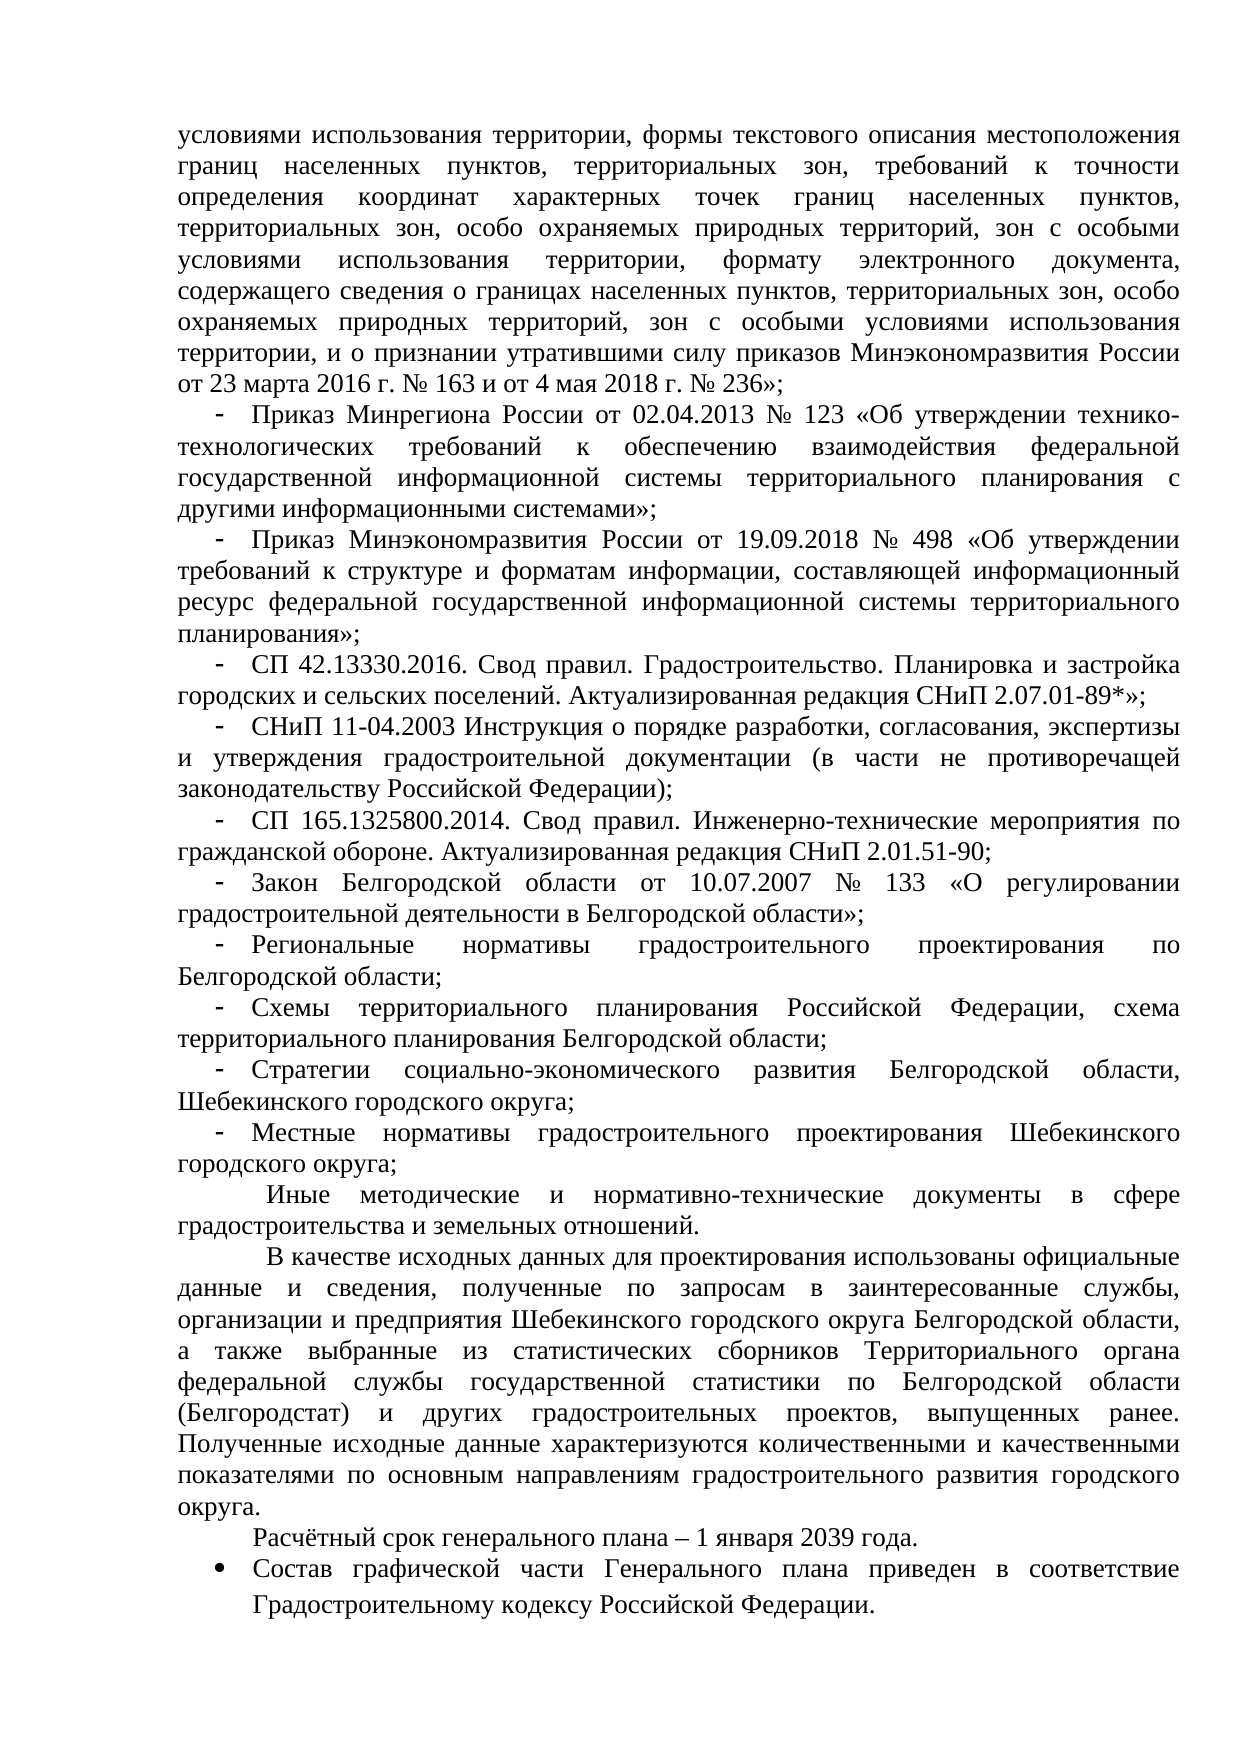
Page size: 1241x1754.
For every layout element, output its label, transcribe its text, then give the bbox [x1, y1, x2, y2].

list Местные нормативы градостроительного проектирования Шебекинского городского округа; [177, 1116, 1181, 1178]
text Расчётный срок генерального плана – 1 января 2039 года. [177, 1521, 1181, 1552]
list СП 165.1325800.2014. Свод правил. Инженерно-технические мероприятия по гражданской обороне. Актуализированная редакция СНиП 2.01.51-90; [177, 804, 1181, 866]
list Иные методические и нормативно-технические документы в сфере градостроительства и земельных отношений. [177, 1178, 1181, 1240]
list СП 42.13330.2016. Свод правил. Градостроительство. Планировка и застройка городских и сельских поселений. Актуализированная редакция СНиП 2.07.01-89*»; [177, 648, 1181, 710]
list Приказ Минэкономразвития России от 19.09.2018 № 498 «Об утверждении требований к структуре и форматам информации, составляющей информационный ресурс федеральной государственной информационной системы территориального планирования»; [177, 523, 1181, 648]
list Стратегии социально-экономического развития Белгородской области, Шебекинского городского округа; [177, 1053, 1181, 1116]
list В качестве исходных данных для проектирования использованы официальные данные и сведения, полученные по запросам в заинтересованные службы, организации и предприятия Шебекинского городского округа Белгородской области, а также выбранные из статистических сборников Территориального органа федеральной службы государственной статистики по Белгородской области (Белгородстат) и других градостроительных проектов, выпущенных ранее. Полученные исходные данные характеризуются количественными и качественными показателями по основным направлениям градостроительного развития городского округа. [177, 1240, 1181, 1521]
list Приказ Минрегиона России от 02.04.2013 № 123 «Об утверждении технико-технологических требований к обеспечению взаимодействия федеральной государственной информационной системы территориального планирования с другими информационными системами»; [177, 398, 1181, 523]
list Региональные нормативы градостроительного проектирования по Белгородской области; [177, 928, 1181, 991]
list Состав графической части Генерального плана приведен в соответствие Градостроительному кодексу Российской Федерации. [215, 1552, 1181, 1619]
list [177, 118, 1181, 398]
list Схемы территориального планирования Российской Федерации, схема территориального планирования Белгородской области; [177, 991, 1181, 1053]
list Закон Белгородской области от 10.07.2007 № 133 «О регулировании градостроительной деятельности в Белгородской области»; [177, 866, 1181, 928]
list СНиП 11-04.2003 Инструкция о порядке разработки, согласования, экспертизы и утверждения градостроительной документации (в части не противоречащей законодательству Российской Федерации); [177, 710, 1181, 804]
